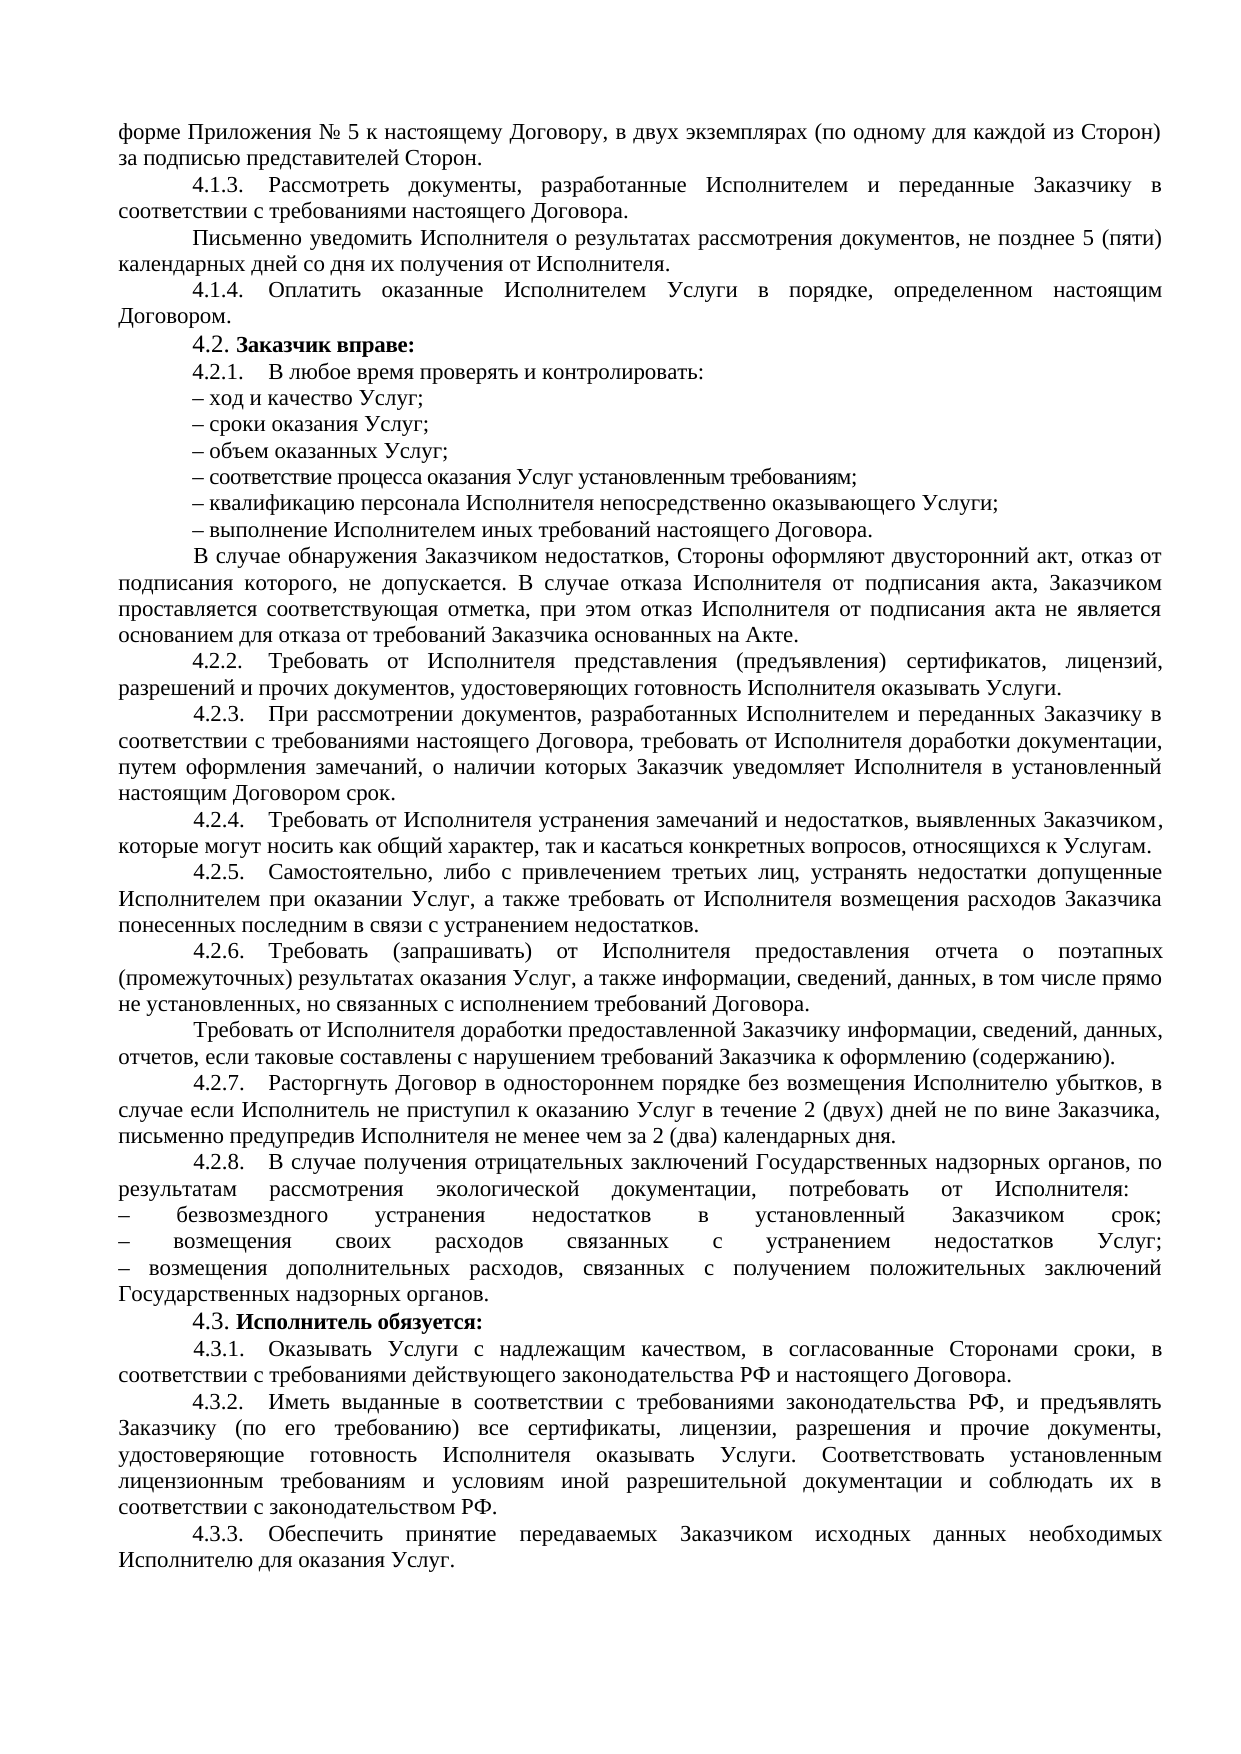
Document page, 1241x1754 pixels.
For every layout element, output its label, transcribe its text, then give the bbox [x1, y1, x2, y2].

list Самостоятельно, либо с привлечением третьих лиц, устранять недостатки допущенные Исполнителем при оказании Услуг, а также требовать от Исполнителя возмещения расходов Заказчика понесенных последним в связи с устранением недостатков. [118, 858, 1163, 937]
text – квалификацию персонала Исполнителя непосредственно оказывающего Услуги; [118, 489, 1163, 516]
text – объем оказанных Услуг; [118, 437, 1163, 463]
list В случае получения отрицательных заключений Государственных надзорных органов, по результатам рассмотрения экологической документации, потребовать от Исполнителя: – безвозмездного устранения недостатков в установленный Заказчиком срок; – возмещения своих расходов связанных с устранением недостатков Услуг; – возмещения дополнительных расходов, связанных с получением положительных заключений Государственных надзорных органов. [118, 1148, 1163, 1306]
text В случае обнаружения Заказчиком недостатков, Стороны оформляют двусторонний акт, отказ от подписания которого, не допускается. В случае отказа Исполнителя от подписания акта, Заказчиком проставляется соответствующая отметка, при этом отказ Исполнителя от подписания акта не является основанием для отказа от требований Заказчика основанных на Акте. [118, 542, 1163, 648]
list Исполнитель обязуется: [118, 1306, 1163, 1335]
list Заказчик вправе: [118, 329, 1163, 358]
list При рассмотрении документов, разработанных Исполнителем и переданных Заказчику в соответствии с требованиями настоящего Договора, требовать от Исполнителя доработки документации, путем оформления замечаний, о наличии которых Заказчик уведомляет Исполнителя в установленный настоящим Договором срок. [118, 700, 1163, 806]
list Расторгнуть Договор в одностороннем порядке без возмещения Исполнителю убытков, в случае если Исполнитель не приступил к оказанию Услуг в течение 2 (двух) дней не по вине Заказчика, письменно предупредив Исполнителя не менее чем за 2 (два) календарных дня. [118, 1069, 1163, 1148]
list Требовать от Исполнителя устранения замечаний и недостатков, выявленных Заказчиком, которые могут носить как общий характер, так и касаться конкретных вопросов, относящихся к Услугам. [118, 806, 1163, 858]
list Требовать (запрашивать) от Исполнителя предоставления отчета о поэтапных (промежуточных) результатах оказания Услуг, а также информации, сведений, данных, в том числе прямо не установленных, но связанных с исполнением требований Договора. [118, 937, 1163, 1017]
list Иметь выданные в соответствии с требованиями законодательства РФ, и предъявлять Заказчику (по его требованию) все сертификаты, лицензии, разрешения и прочие документы, удостоверяющие готовность Исполнителя оказывать Услуги. Соответствовать установленным лицензионным требованиям и условиям иной разрешительной документации и соблюдать их в соответствии с законодательством РФ. [118, 1388, 1163, 1520]
text – соответствие процесса оказания Услуг установленным требованиям; [118, 463, 1163, 489]
text – ход и качество Услуг; [118, 384, 1163, 410]
text – сроки оказания Услуг; [118, 410, 1163, 437]
text Требовать от Исполнителя доработки предоставленной Заказчику информации, сведений, данных, отчетов, если таковые составлены с нарушением требований Заказчика к оформлению (содержанию). [118, 1017, 1163, 1069]
list Требовать от Исполнителя представления (предъявления) сертификатов, лицензий, разрешений и прочих документов, удостоверяющих готовность Исполнителя оказывать Услуги. [118, 648, 1163, 700]
list Рассмотреть документы, разработанные Исполнителем и переданные Заказчику в соответствии с требованиями настоящего Договора. [118, 171, 1163, 223]
list Оплатить оказанные Исполнителем Услуги в порядке, определенном настоящим Договором. [118, 276, 1163, 329]
list Обеспечить принятие передаваемых Заказчиком исходных данных необходимых Исполнителю для оказания Услуг. [118, 1520, 1163, 1572]
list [118, 118, 1163, 171]
text Письменно уведомить Исполнителя о результатах рассмотрения документов, не позднее 5 (пяти) календарных дней со дня их получения от Исполнителя. [118, 223, 1163, 276]
text – выполнение Исполнителем иных требований настоящего Договора. [118, 516, 1163, 542]
list Оказывать Услуги с надлежащим качеством, в согласованные Сторонами сроки, в соответствии с требованиями действующего законодательства РФ и настоящего Договора. [118, 1335, 1163, 1388]
list В любое время проверять и контролировать: [118, 358, 1163, 384]
